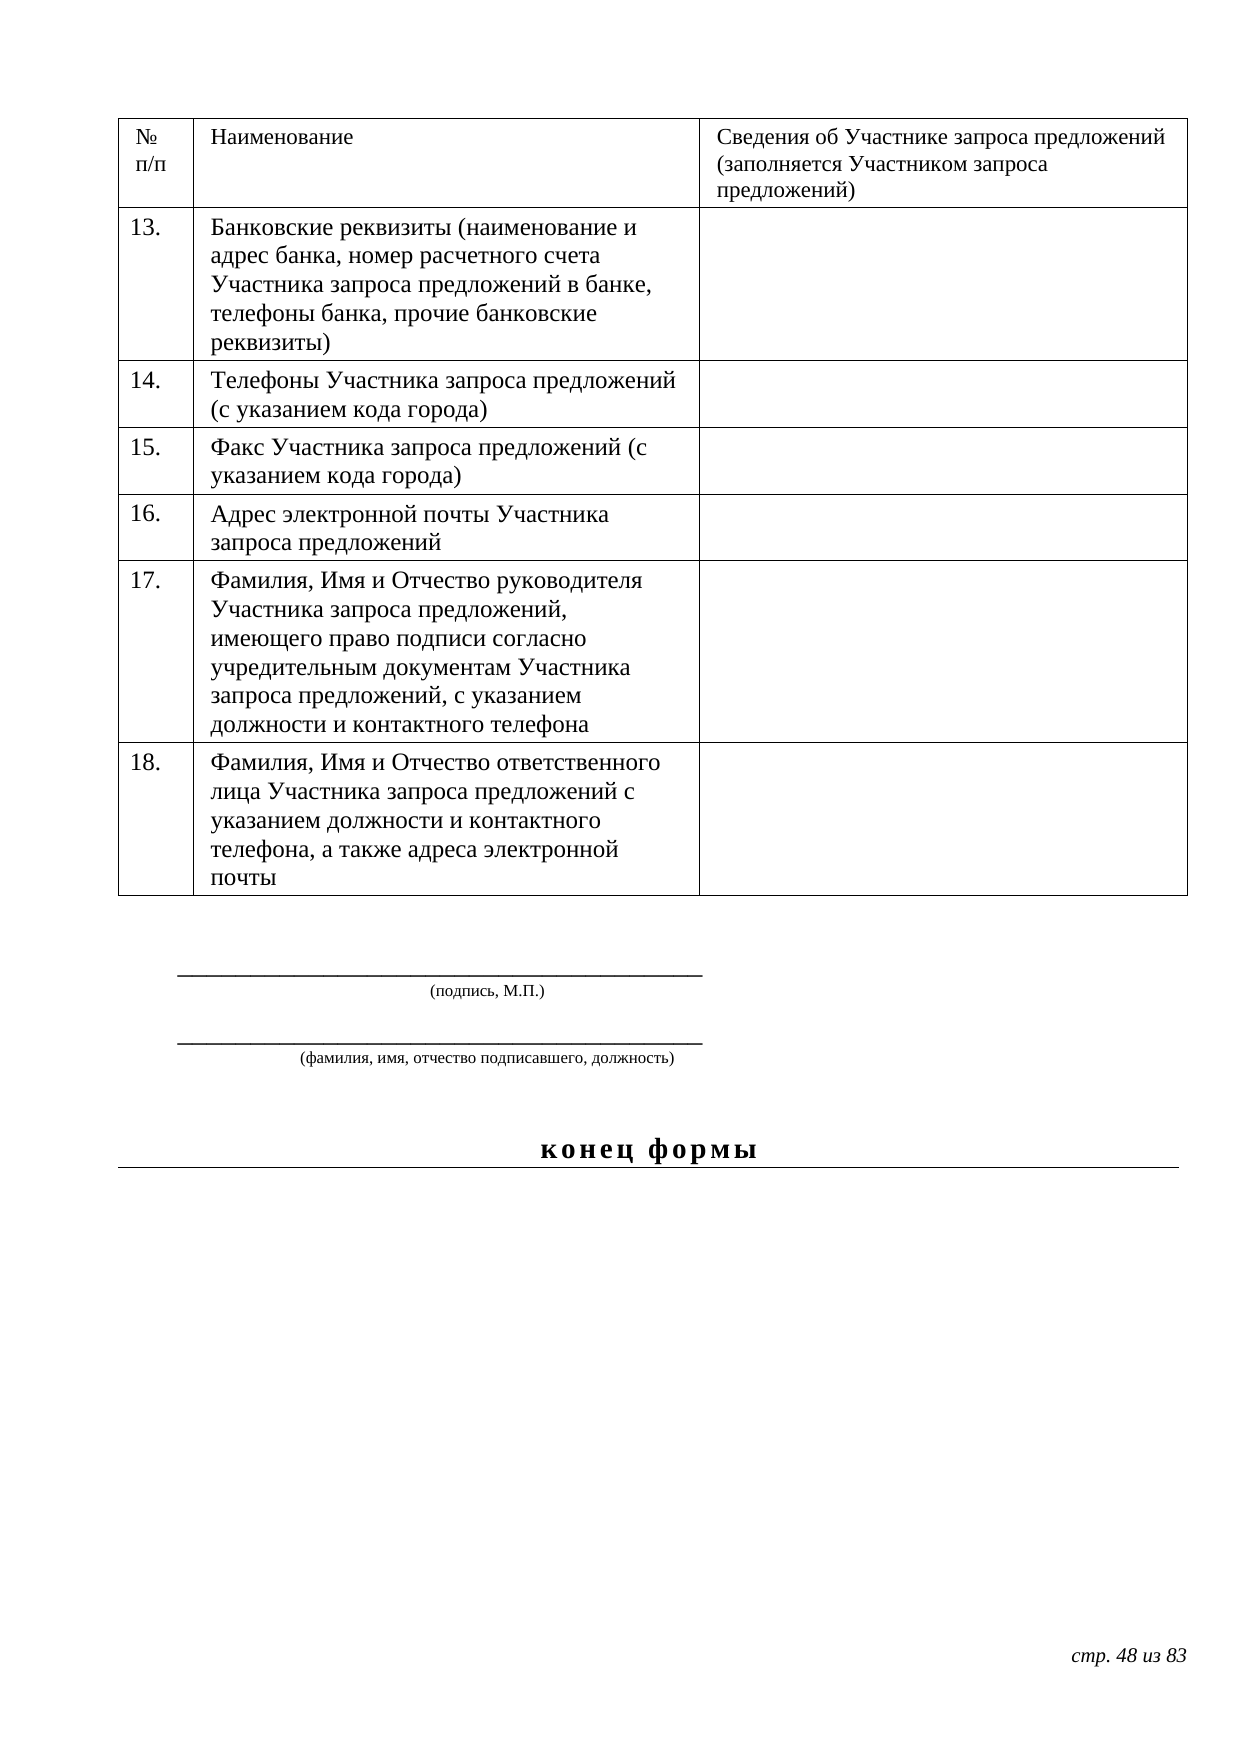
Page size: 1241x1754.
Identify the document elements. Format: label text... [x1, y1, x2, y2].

table_cell [119, 561, 193, 742]
table_cell [119, 208, 193, 360]
table_cell [700, 495, 1187, 560]
table_cell Телефоны Участника запроса предложений (с указанием кода города) [194, 361, 699, 427]
table_cell [700, 208, 1187, 360]
table_cell Фамилия, Имя и Отчество руководителя Участника запроса предложений, имеющего право подписи согласно учредительным документам Участника запроса предложений, с указанием должности и контактного телефона [194, 561, 699, 742]
table_cell [700, 561, 1187, 742]
table_cell Банковские реквизиты (наименование и адрес банка, номер расчетного счета Участника запроса предложений в банке, телефоны банка, прочие банковские реквизиты) [194, 208, 699, 360]
table_header Наименование [194, 119, 699, 207]
table_cell [700, 361, 1187, 427]
table_header Сведения об Участнике запроса предложений (заполняется Участником запроса предложений) [700, 119, 1187, 207]
table_cell [119, 428, 193, 493]
text ____________________________________ [118, 1014, 1181, 1047]
table_cell Фамилия, Имя и Отчество ответственного лица Участника запроса предложений с указанием должности и контактного телефона, а также адреса электронной почты [194, 743, 699, 895]
table_cell [119, 361, 193, 427]
table_header № п/п [119, 119, 193, 207]
text ____________________________________ [118, 947, 1181, 980]
table_cell Факс Участника запроса предложений (с указанием кода города) [194, 428, 699, 493]
text (фамилия, имя, отчество подписавшего, должность) [118, 1047, 797, 1081]
table_cell Адрес электронной почты Участника запроса предложений [194, 495, 699, 560]
table_cell [700, 428, 1187, 493]
table_cell [119, 743, 193, 895]
text конец формы [118, 1131, 1179, 1167]
table_cell [700, 743, 1187, 895]
text (подпись, М.П.) [118, 980, 797, 1014]
table_cell [119, 495, 193, 560]
